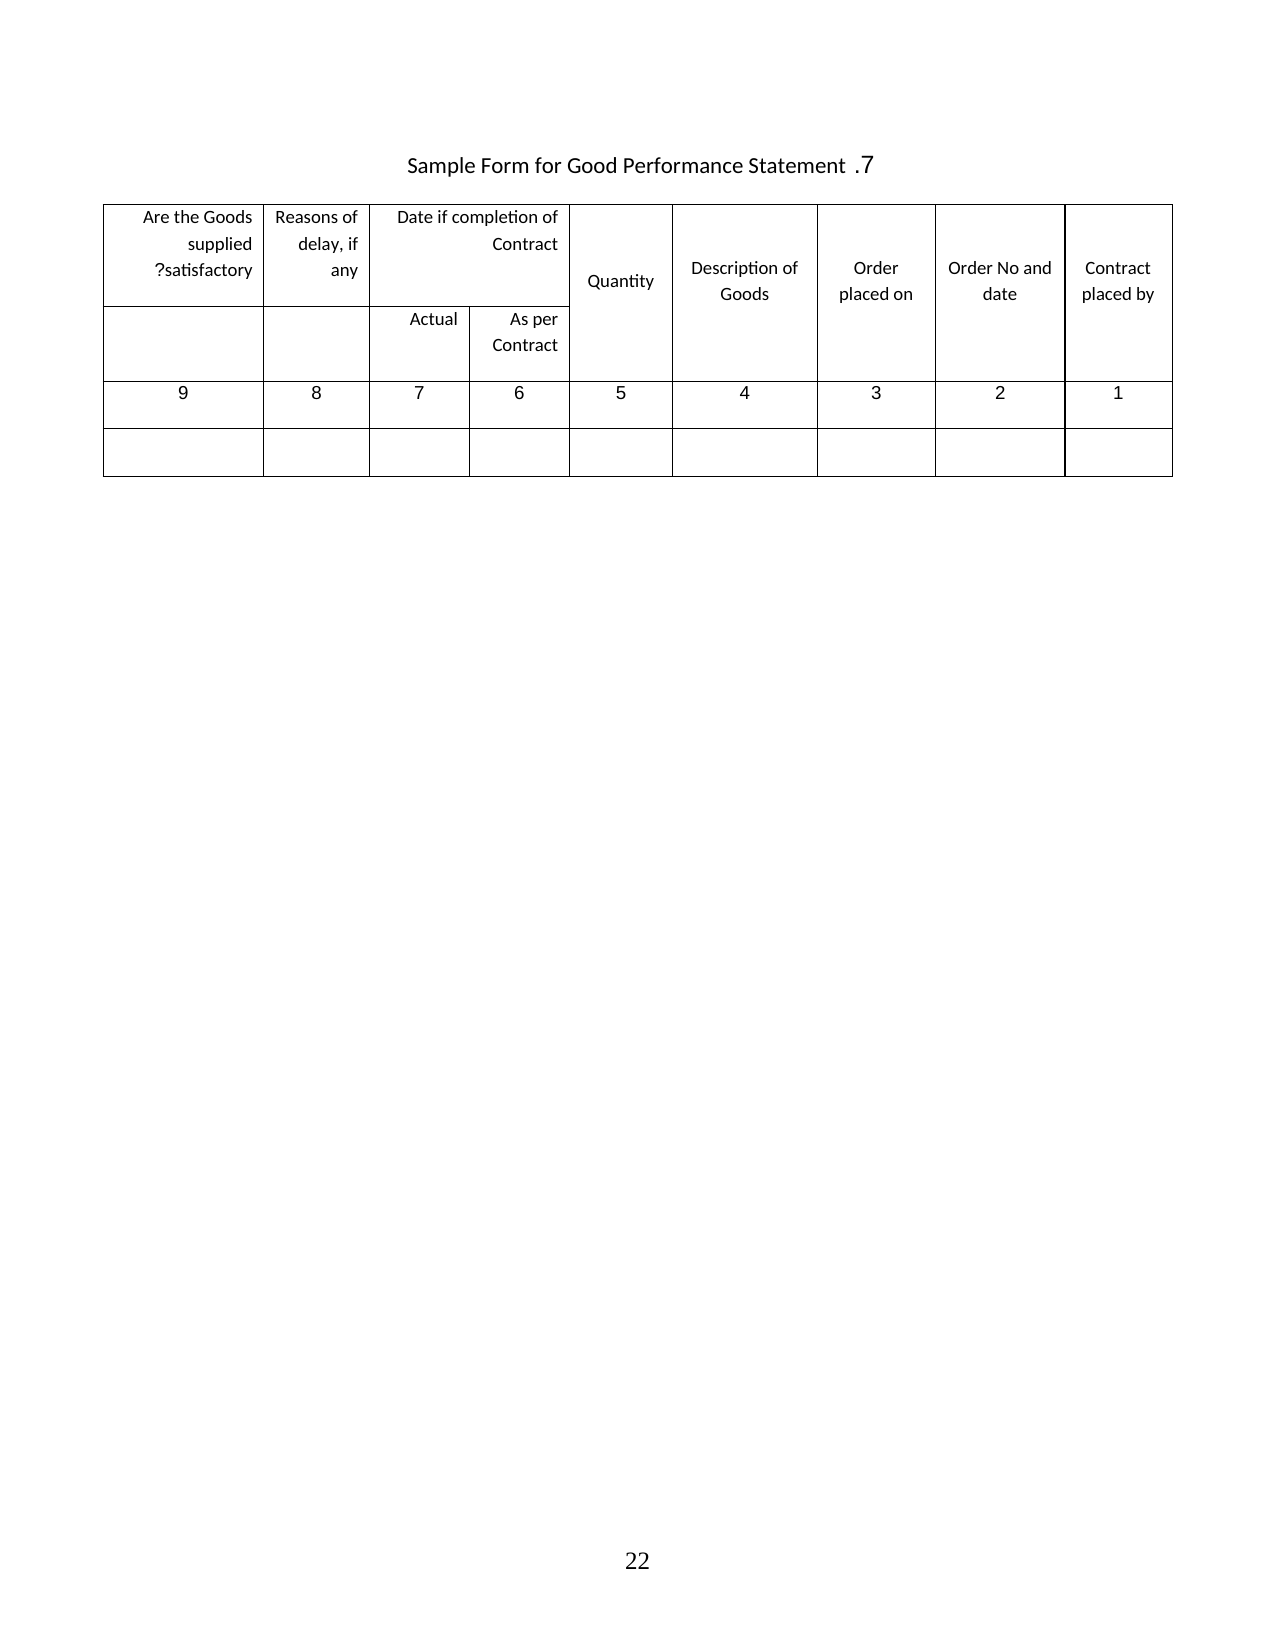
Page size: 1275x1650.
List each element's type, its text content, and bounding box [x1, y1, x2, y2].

table_cell [104, 429, 263, 476]
table_cell [264, 307, 369, 381]
table_header Are the Goods supplied satisfactory? [104, 205, 263, 306]
table_cell 6 [470, 382, 569, 428]
table_cell 2 [936, 382, 1064, 428]
table_cell [673, 429, 817, 476]
table_cell [264, 429, 369, 476]
table_cell [570, 429, 672, 476]
table_header Contract placed by [1066, 205, 1172, 381]
table_header Date if completion of Contract [370, 205, 569, 306]
table_cell 5 [570, 382, 672, 428]
table_header Order placed on [818, 205, 935, 381]
table_cell As per Contract [470, 307, 569, 381]
table_cell 4 [673, 382, 817, 428]
table_cell [104, 307, 263, 381]
table_header Order No and date [936, 205, 1064, 381]
table_header Reasons of delay, if any [264, 205, 369, 306]
table_cell Actual [370, 307, 469, 381]
table_cell [936, 429, 1064, 476]
table_cell [1066, 429, 1172, 476]
text 7. Sample Form for Good Performance Statement [187, 150, 1087, 179]
table_header Quantity [570, 205, 672, 381]
table_cell 1 [1066, 382, 1172, 428]
table_cell 7 [370, 382, 469, 428]
table_cell 3 [818, 382, 935, 428]
table_cell [470, 429, 569, 476]
table_cell 9 [104, 382, 263, 428]
table_header Description of Goods [673, 205, 817, 381]
table_cell [818, 429, 935, 476]
table_cell 8 [264, 382, 369, 428]
table_cell [370, 429, 469, 476]
